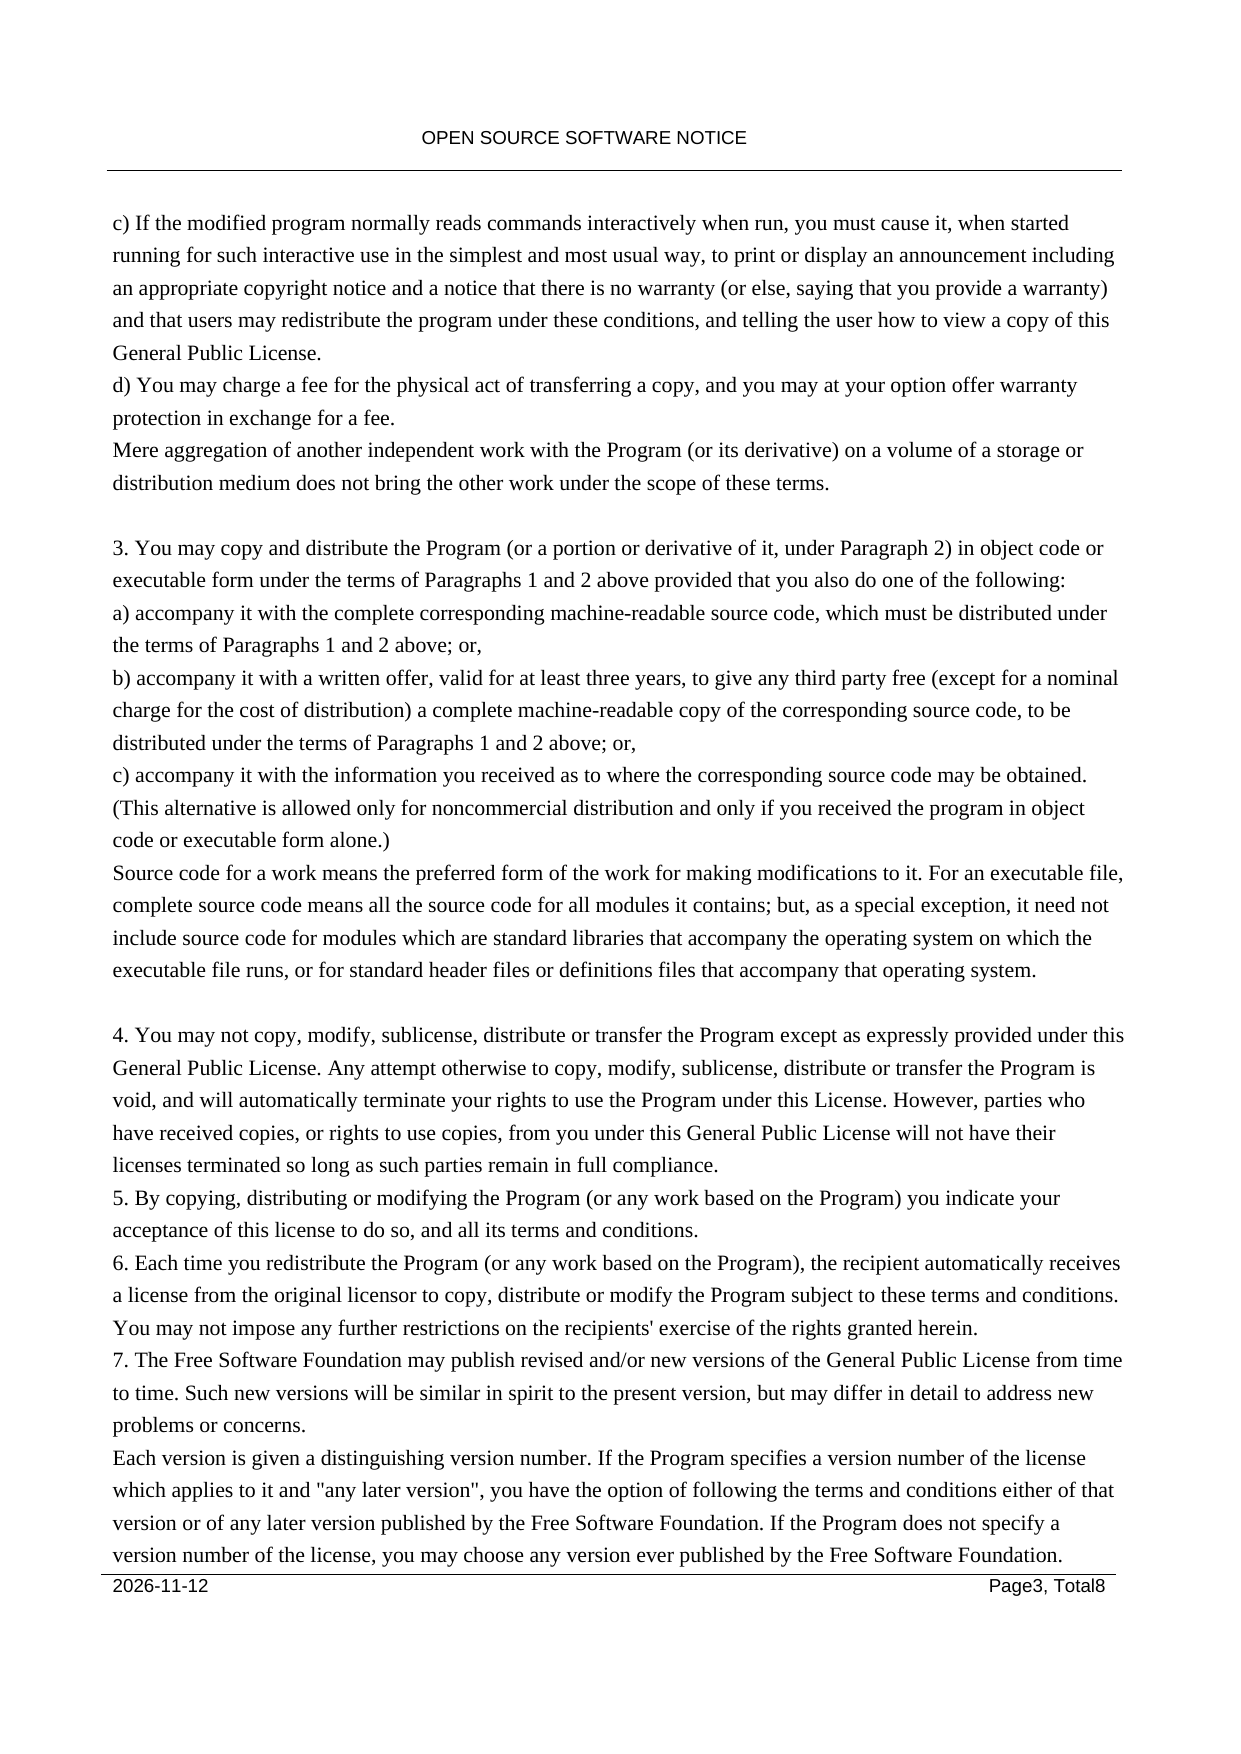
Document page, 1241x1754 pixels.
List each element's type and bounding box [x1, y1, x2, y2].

text [112, 206, 1128, 1571]
